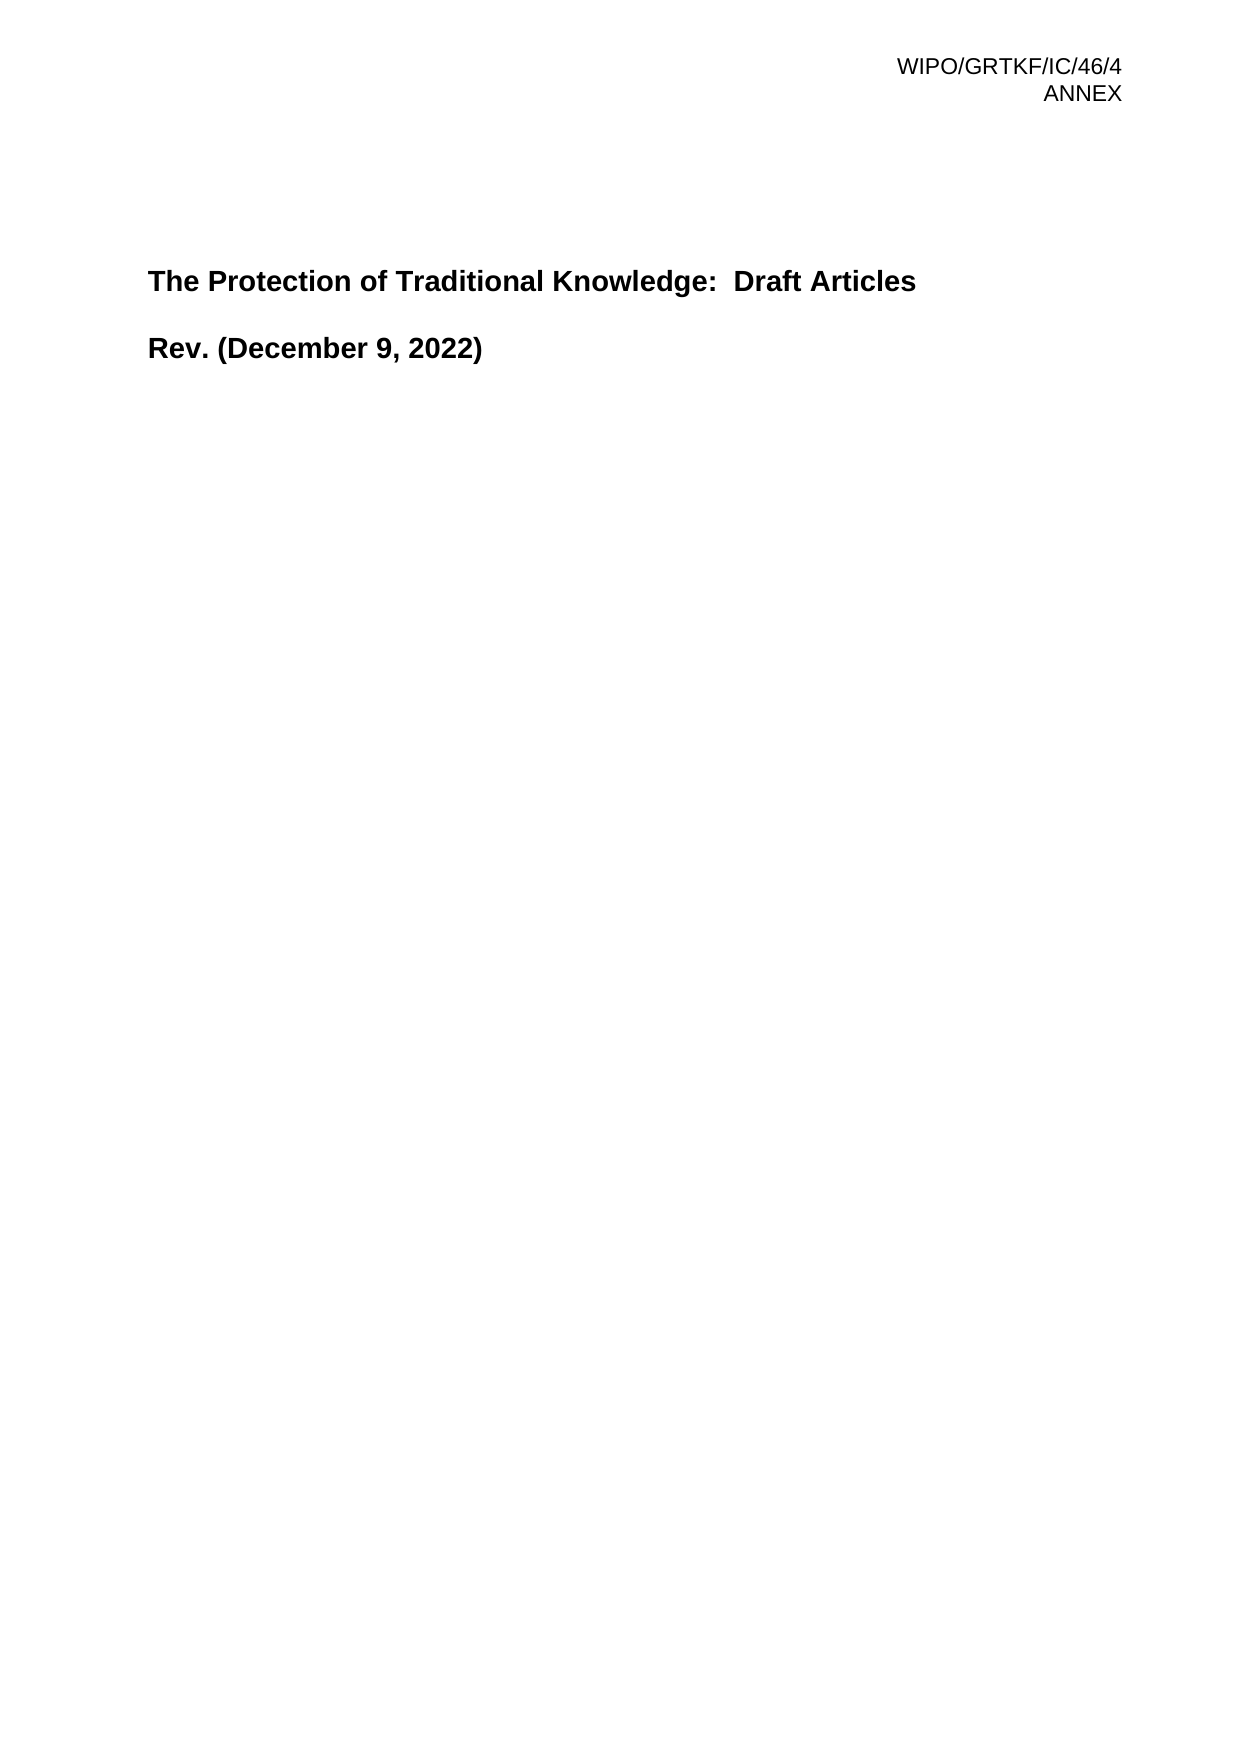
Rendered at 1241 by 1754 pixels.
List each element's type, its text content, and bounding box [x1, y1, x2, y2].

text Rev. (December 9, 2022) [148, 331, 1122, 364]
text The Protection of Traditional Knowledge: Draft Articles [148, 264, 1122, 297]
